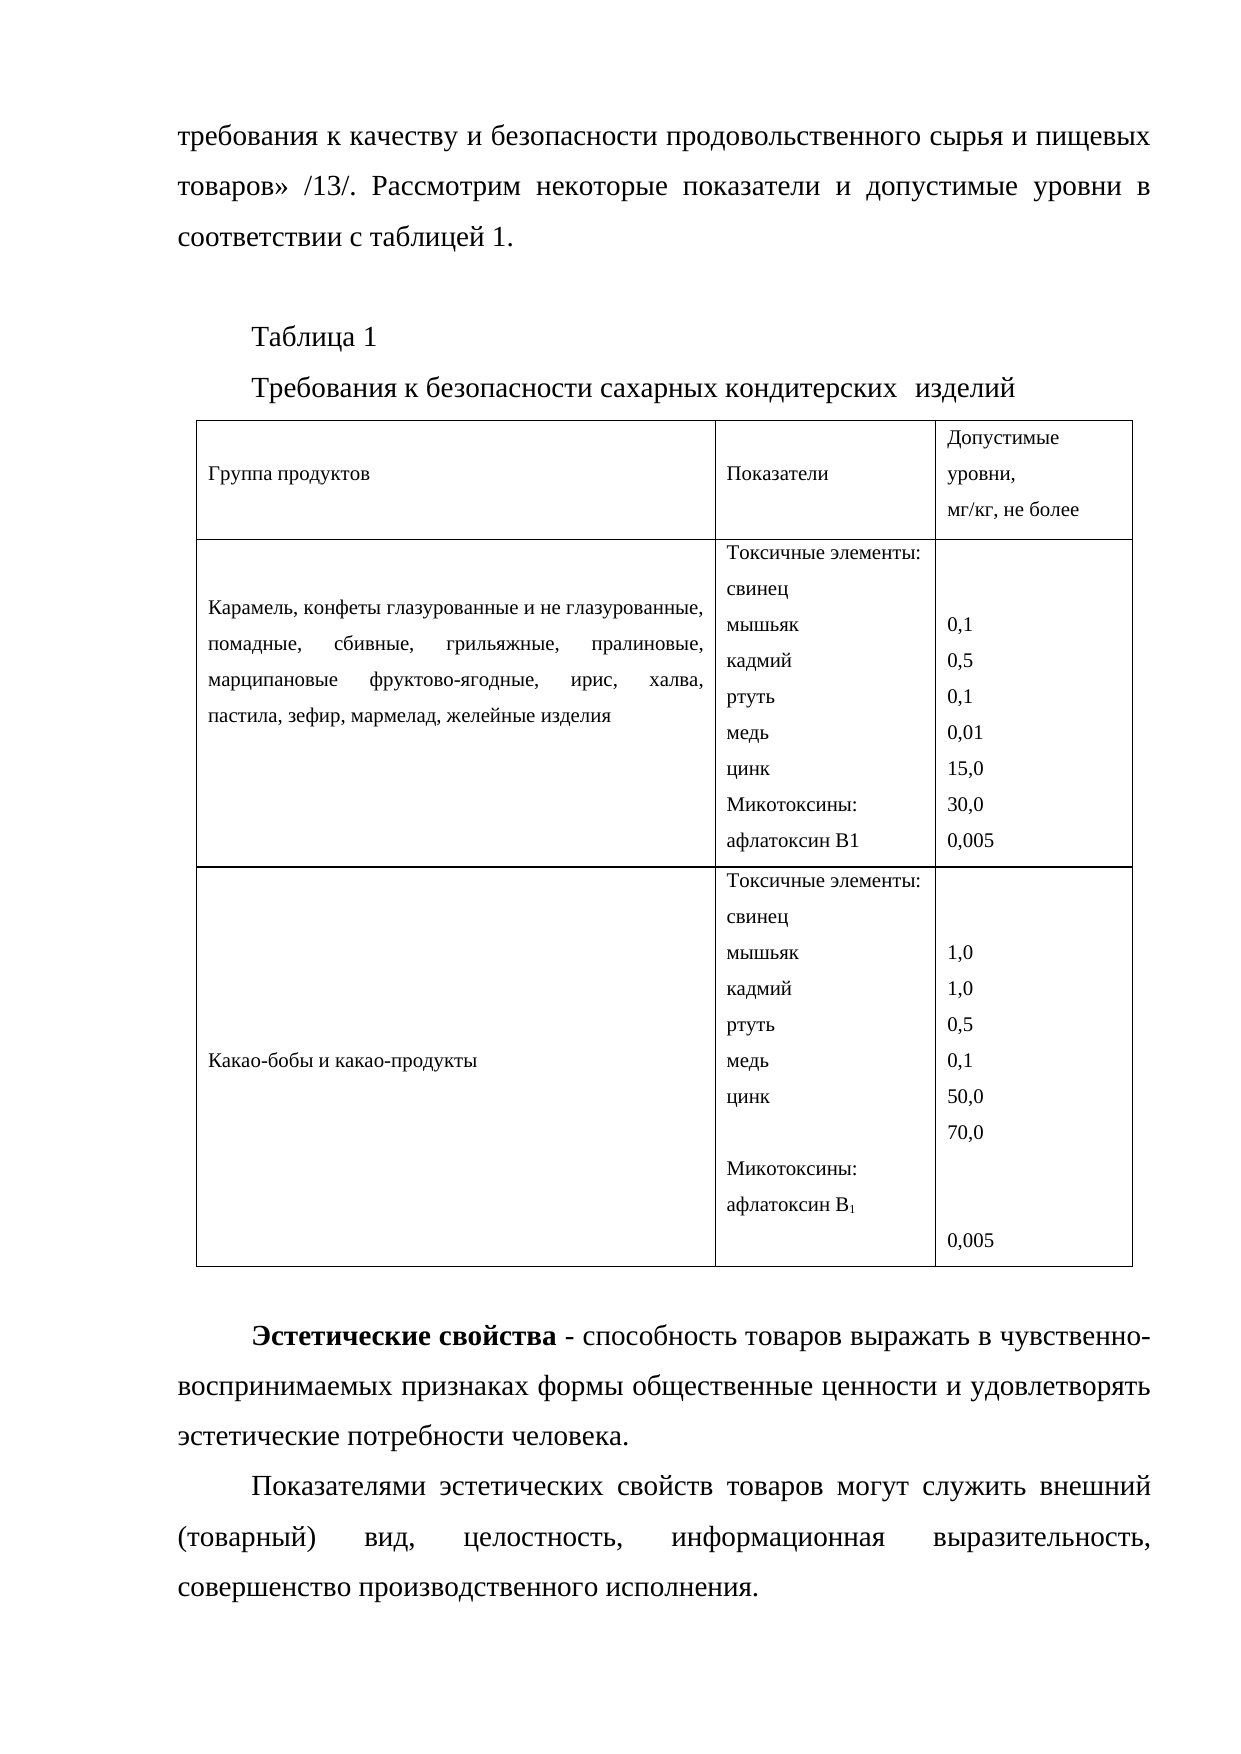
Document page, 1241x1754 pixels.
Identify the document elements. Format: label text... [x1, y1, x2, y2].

table_cell Карамель, конфеты глазурованные и не глазурованные, помадные, сбивные, грильяжные, пралиновые, марципановые фруктово-ягодные, ирис, халва, пастила, зефир, мармелад, желейные изделия [197, 540, 715, 866]
text Таблица 1 [177, 319, 1152, 353]
table_cell Токсичные элементы: свинец мышьяк кадмий ртуть медь цинк Микотоксины: афлатоксин В1 [716, 540, 935, 866]
table_cell Токсичные элементы: свинец мышьяк кадмий ртуть медь цинк Микотоксины: афлатоксин В1 [716, 868, 935, 1266]
table_header Показатели [716, 421, 935, 539]
table_header Допустимые уровни, мг/кг, не более [936, 421, 1132, 539]
text Показателями эстетических свойств товаров могут служить внешний (товарный) вид, целостность, информационная выразительность, совершенство производственного исполнения. [177, 1468, 1152, 1603]
table_cell 0,1 0,5 0,1 0,01 15,0 30,0 0,005 [936, 540, 1132, 866]
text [177, 118, 1152, 252]
text Эстетические свойства - способность товаров выражать в чувственно-воспринимаемых признаках формы общественные ценности и удовлетворять эстетические потребности человека. [177, 1318, 1152, 1452]
text Требования к безопасности сахарных кондитерских изделий [177, 370, 1152, 403]
table_cell 1,0 1,0 0,5 0,1 50,0 70,0 0,005 [936, 868, 1132, 1266]
table_header Группа продуктов [197, 421, 715, 539]
table_cell Какао-бобы и какао-продукты [197, 868, 715, 1266]
